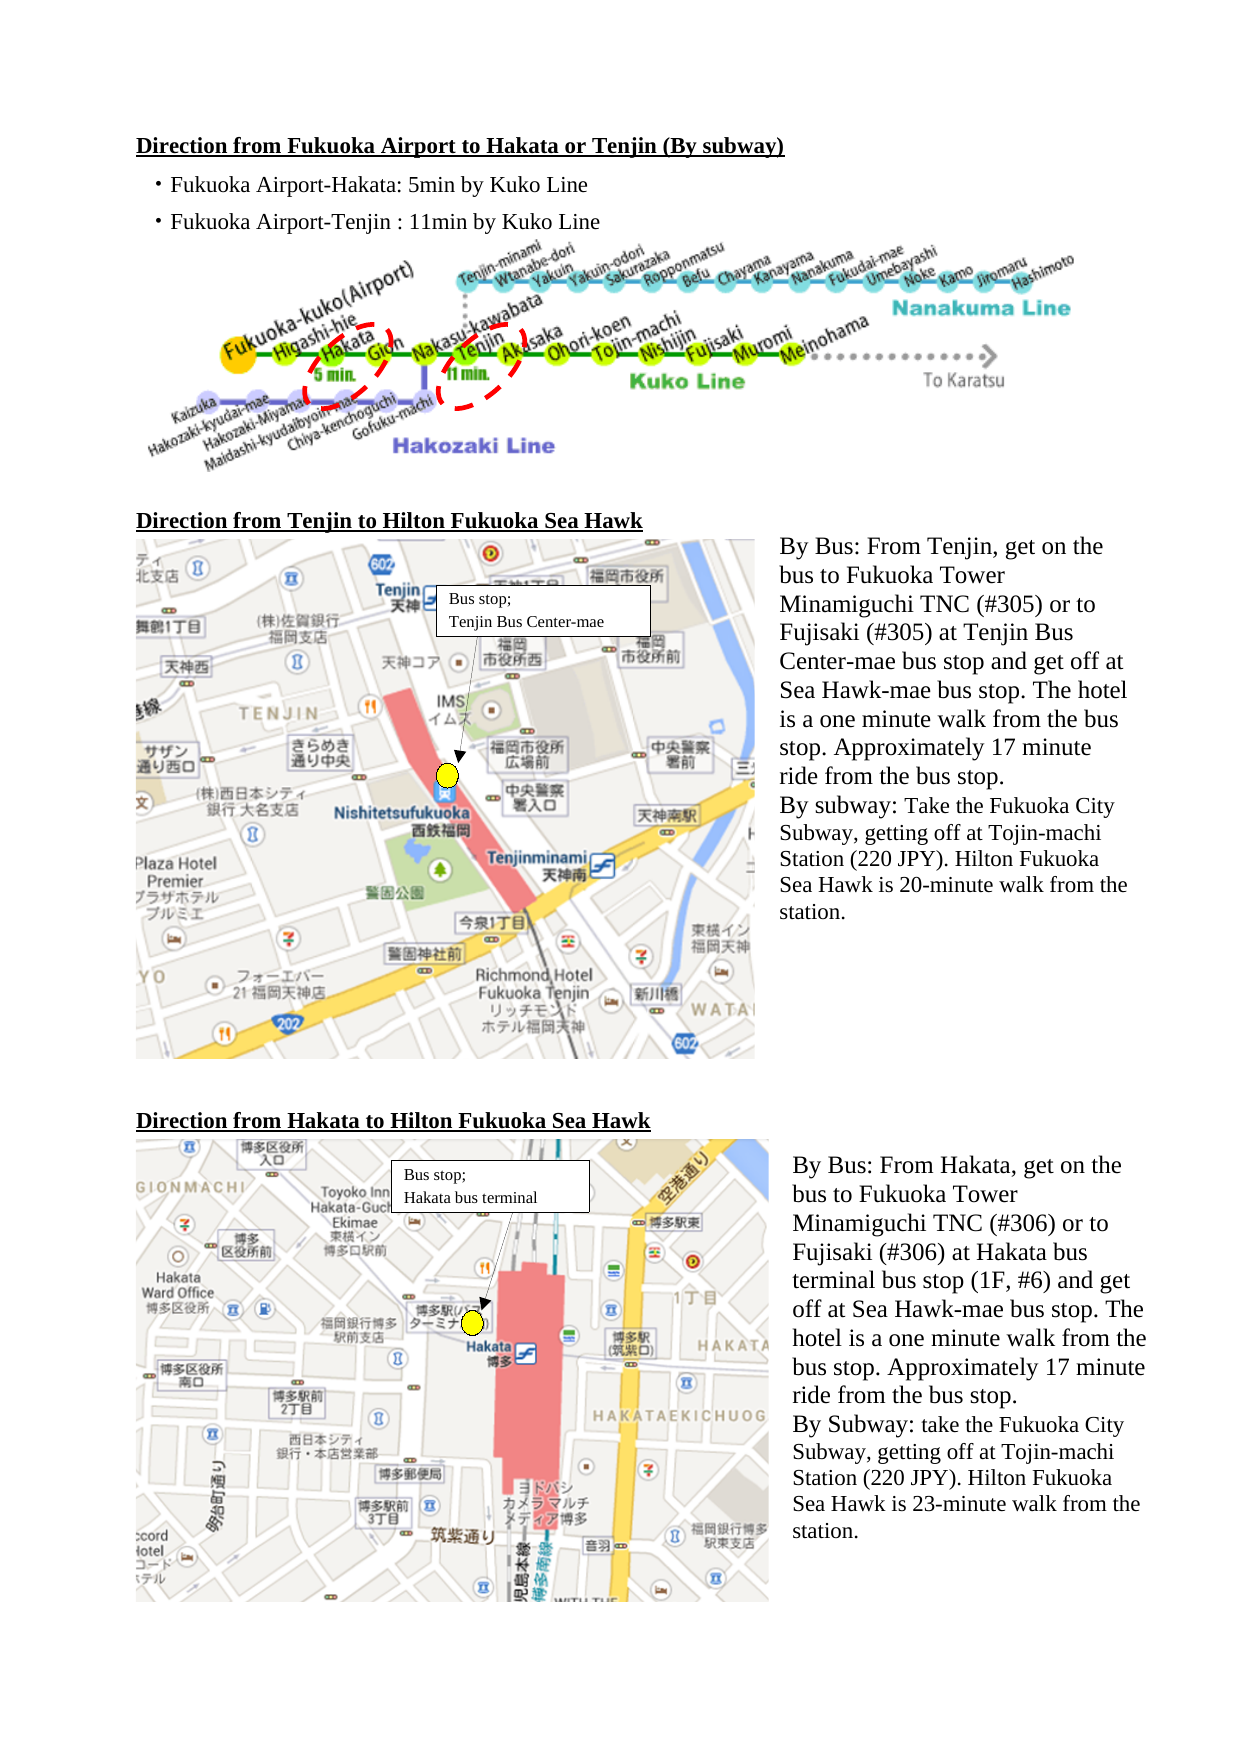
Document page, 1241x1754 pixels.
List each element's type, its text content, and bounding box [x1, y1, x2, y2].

text ・Fukuoka Airport-Tenjin : 11min by Kuko Line [136, 202, 1104, 239]
picture [135, 539, 755, 1059]
picture [135, 1139, 769, 1602]
text Direction from Fukuoka Airport to Hakata or Tenjin (By subway) [136, 127, 1104, 164]
text Direction from Hakata to Hilton Fukuoka Sea Hawk [136, 1102, 1104, 1139]
text Direction from Tenjin to Hilton Fukuoka Sea Hawk [136, 502, 1104, 539]
text ・Fukuoka Airport-Hakata: 5min by Kuko Line [136, 164, 1104, 202]
picture [147, 239, 1077, 472]
